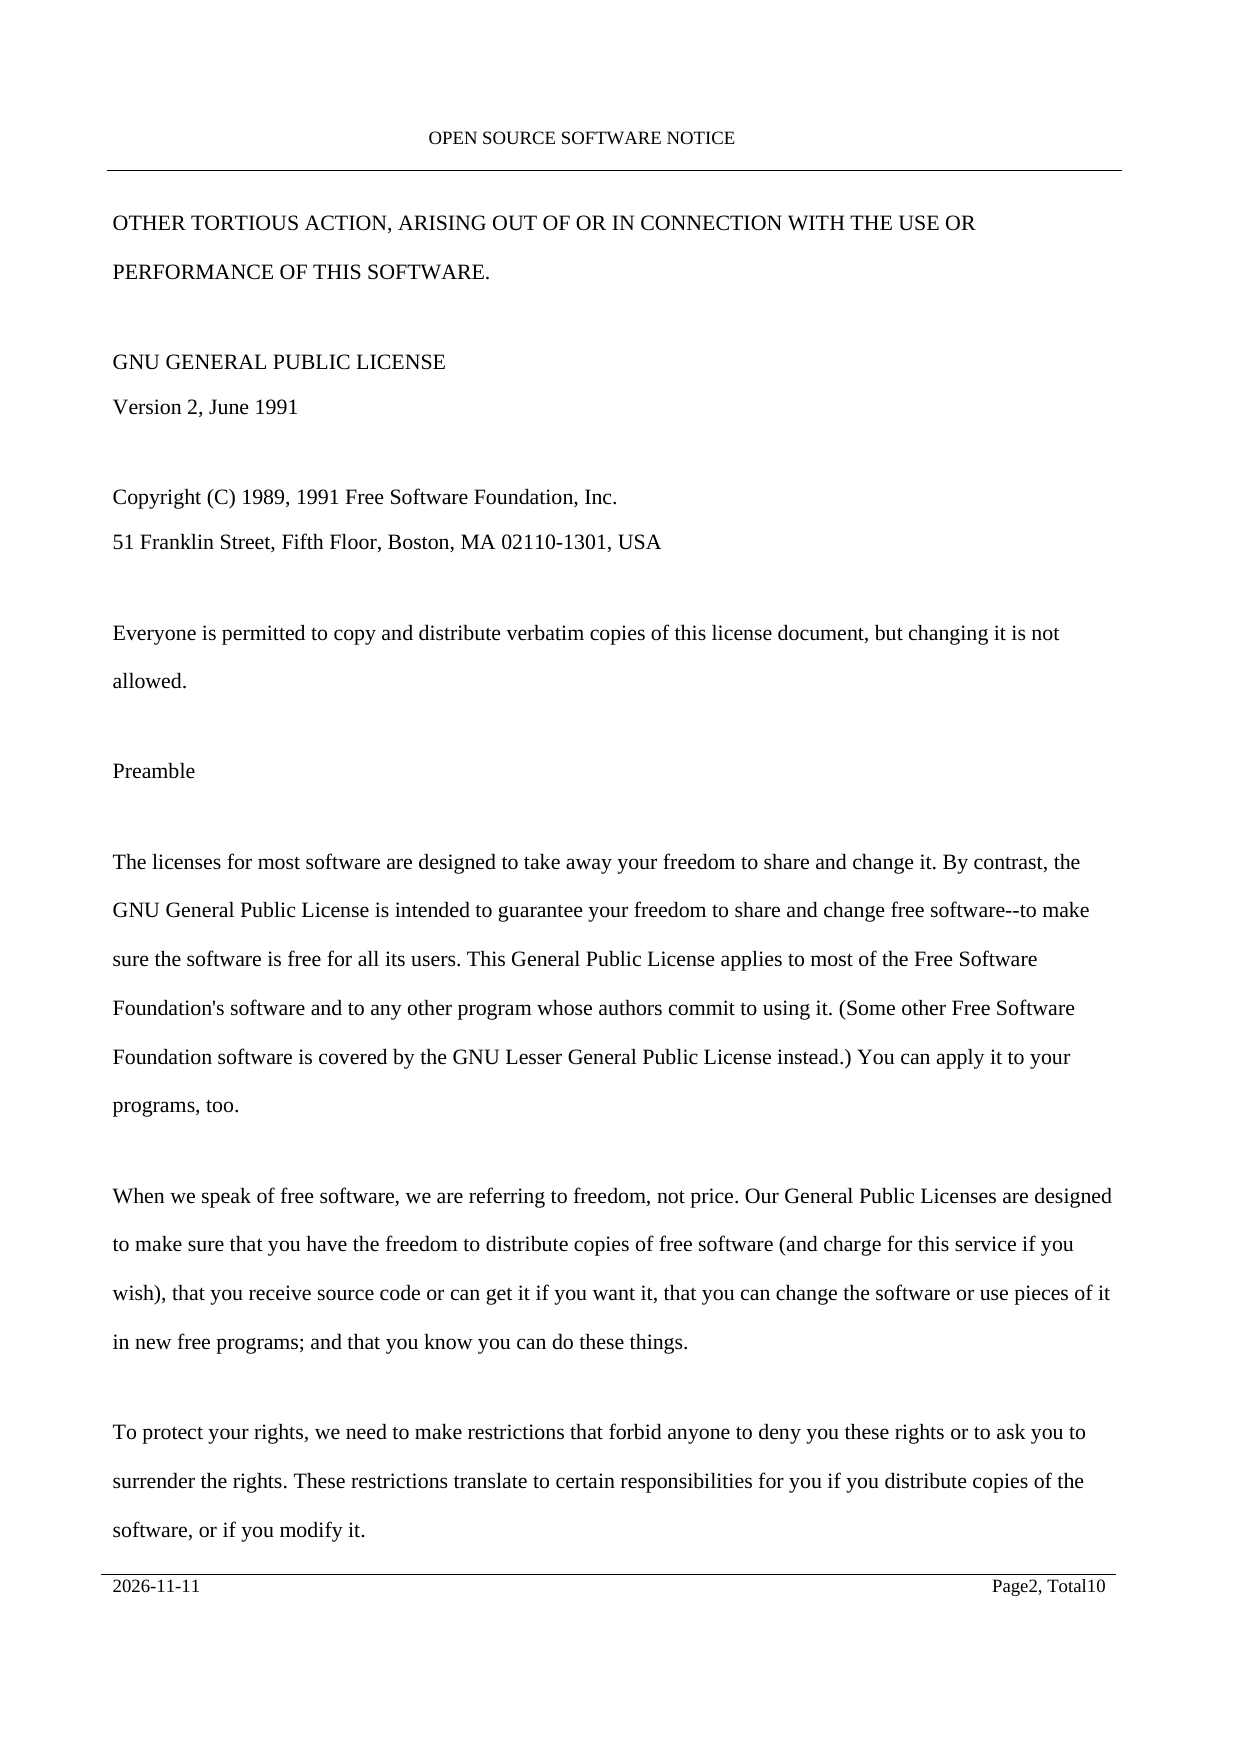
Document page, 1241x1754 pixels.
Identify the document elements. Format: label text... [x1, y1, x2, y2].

text Everyone is permitted to copy and distribute verbatim copies of this license document, but changing it is not allowed. [112, 616, 1128, 697]
text 51 Franklin Street, Fifth Floor, Boston, MA 02110-1301, USA [112, 526, 1128, 558]
text GNU GENERAL PUBLIC LICENSE [112, 345, 1128, 378]
text The licenses for most software are designed to take away your freedom to share and change it. By contrast, the GNU General Public License is intended to guarantee your freedom to share and change free software--to make sure the software is free for all its users. This General Public License applies to most of the Free Software Foundation's software and to any other program whose authors commit to using it. (Some other Free Software Foundation software is covered by the GNU Lesser General Public License instead.) You can apply it to your programs, too. [112, 845, 1128, 1121]
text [112, 206, 1128, 288]
text To protect your rights, we need to make restrictions that forbid anyone to deny you these rights or to ask you to surrender the rights. These restrictions translate to certain responsibilities for you if you distribute copies of the software, or if you modify it. [112, 1416, 1128, 1546]
text Preamble [112, 755, 1128, 787]
text Copyright (C) 1989, 1991 Free Software Foundation, Inc. [112, 481, 1128, 513]
text When we speak of free software, we are referring to freedom, not price. Our General Public Licenses are designed to make sure that you have the freedom to distribute copies of free software (and charge for this service if you wish), that you receive source code or can get it if you want it, that you can change the software or use pieces of it in new free programs; and that you know you can do these things. [112, 1179, 1128, 1358]
text Version 2, June 1991 [112, 390, 1128, 423]
